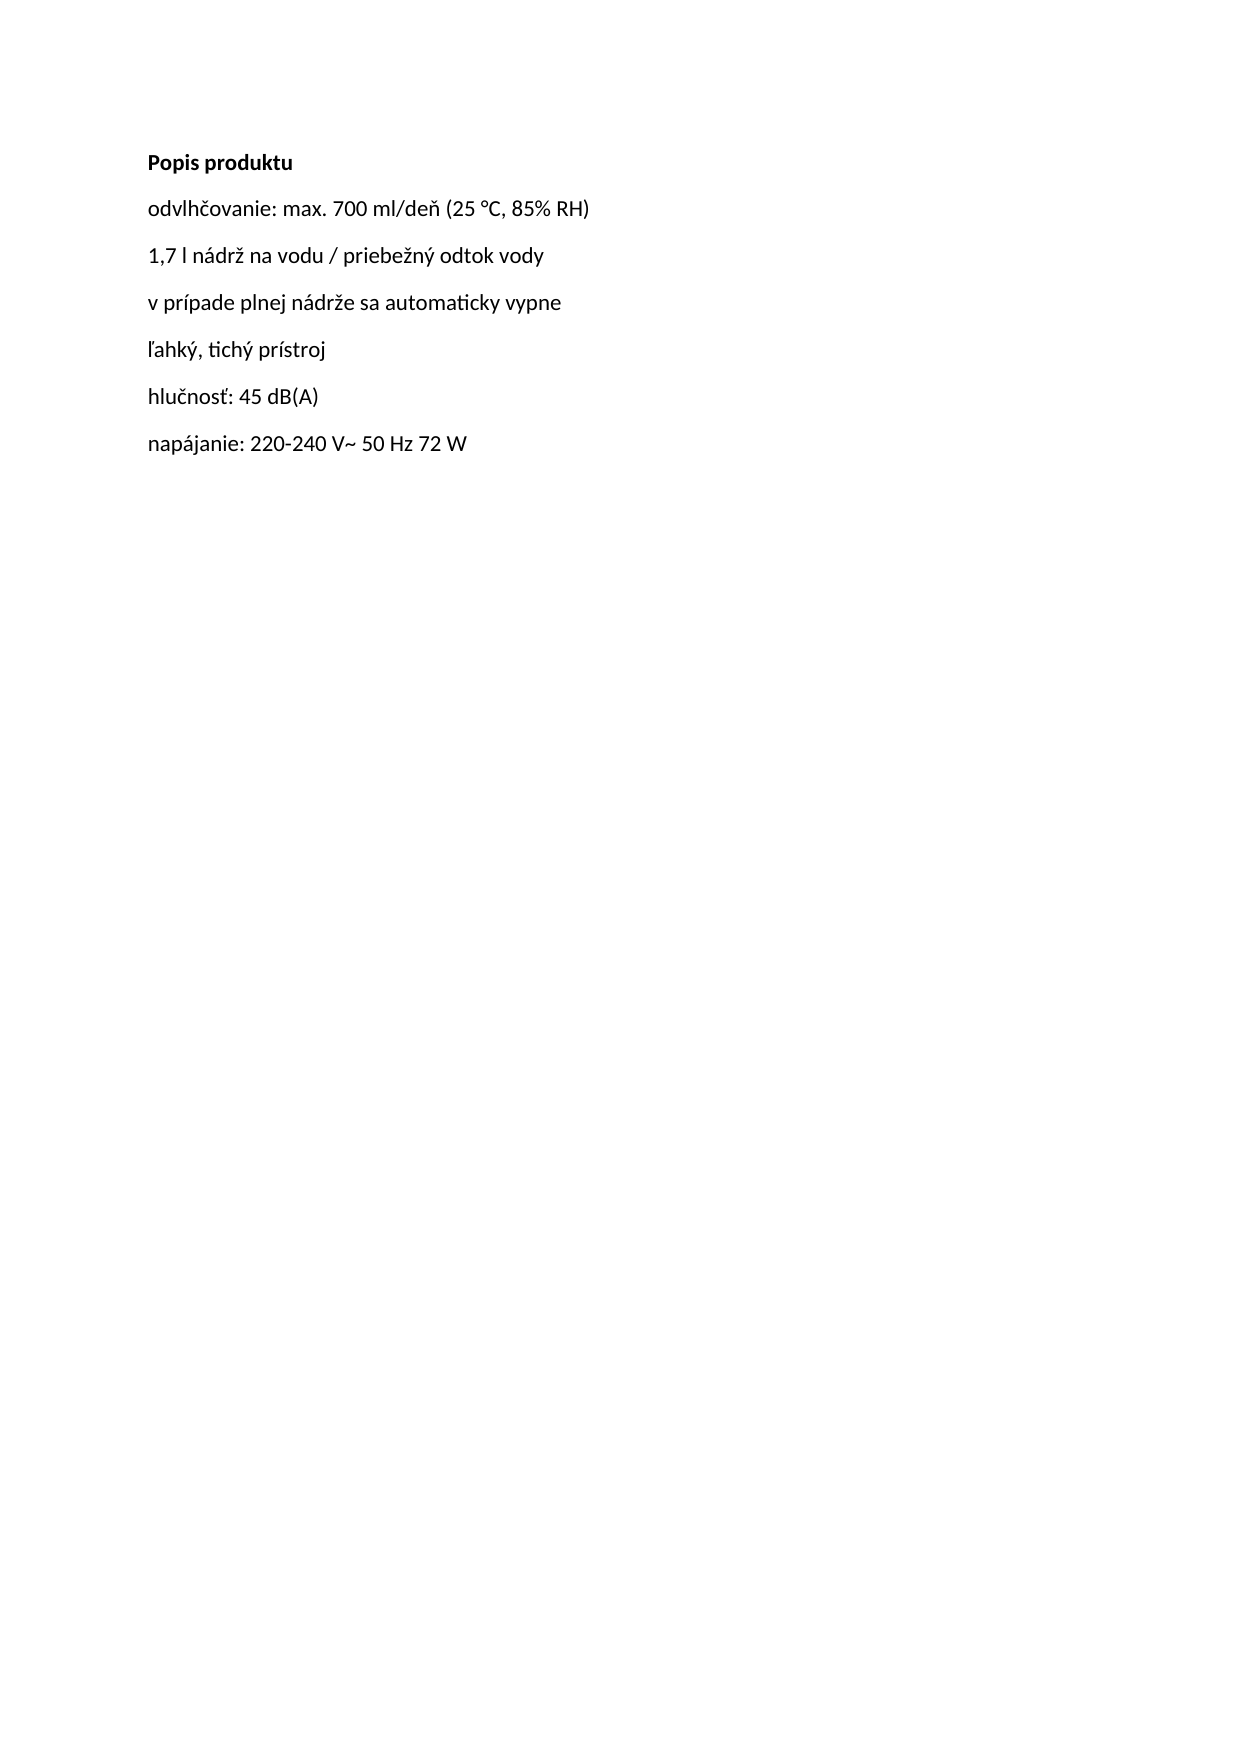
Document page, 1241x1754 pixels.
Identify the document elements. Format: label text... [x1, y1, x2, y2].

text ľahký, tichý prístroj [148, 335, 1093, 363]
text 1,7 l nádrž na vodu / priebežný odtok vody [148, 241, 1093, 269]
text odvlhčovanie: max. 700 ml/deň (25 °C, 85% RH) [148, 194, 1093, 222]
text v prípade plnej nádrže sa automaticky vypne [148, 288, 1093, 316]
text napájanie: 220-240 V~ 50 Hz 72 W [148, 429, 1093, 457]
text hlučnosť: 45 dB(A) [148, 382, 1093, 410]
text Popis produktu [148, 148, 1093, 176]
